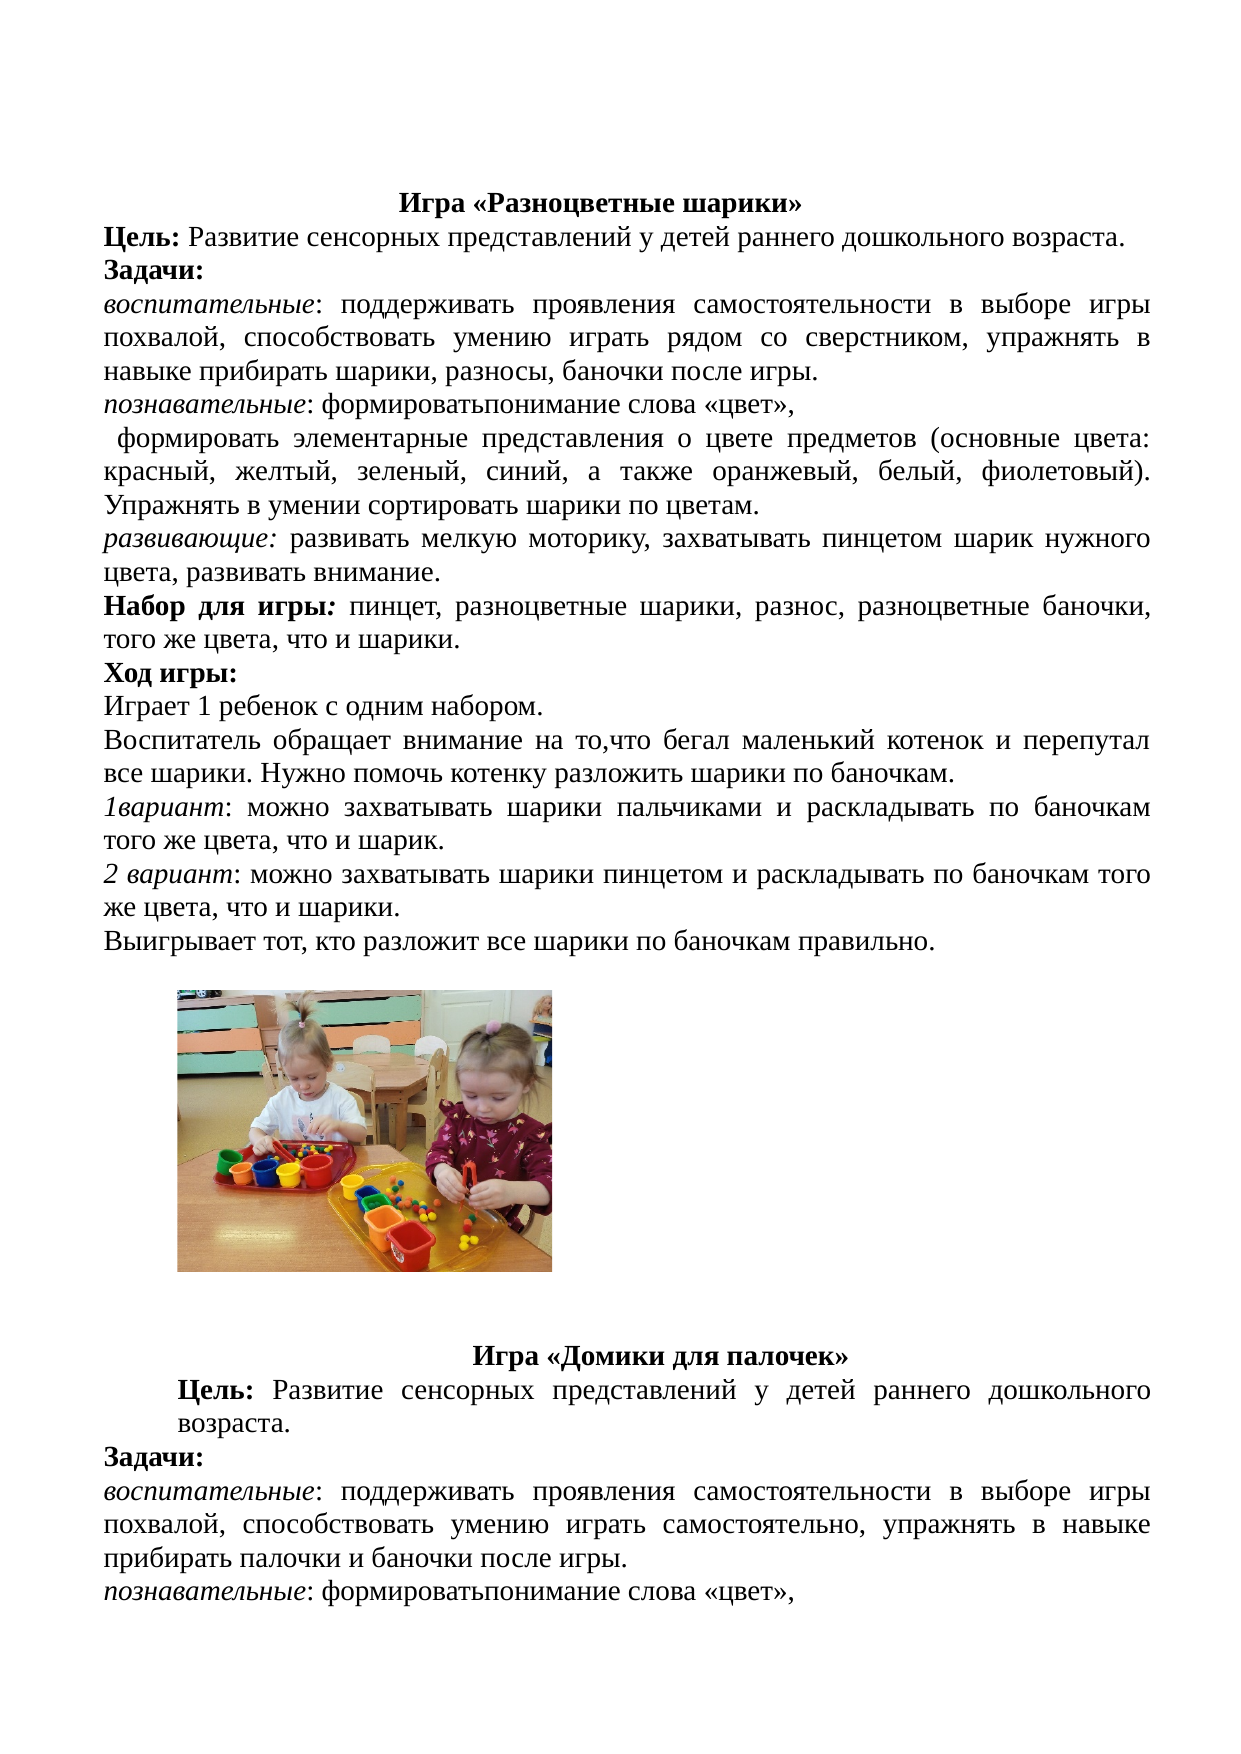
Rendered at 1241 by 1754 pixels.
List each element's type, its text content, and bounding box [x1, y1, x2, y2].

text познавательные: формироватьпонимание слова «цвет», [103, 386, 1152, 420]
picture [177, 990, 553, 1272]
text 2 вариант: можно захватывать шарики пинцетом и раскладывать по баночкам того же цвета, что и шарики. [103, 856, 1152, 923]
text Воспитатель обращает внимание на то,что бегал маленький котенок и перепутал все шарики. Нужно помочь котенку разложить шарики по баночкам. [103, 722, 1152, 789]
text воспитательные: поддерживать проявления самостоятельности в выборе игры похвалой, способствовать умению играть самостоятельно, упражнять в навыке прибирать палочки и баночки после игры. [103, 1473, 1152, 1573]
text воспитательные: поддерживать проявления самостоятельности в выборе игры похвалой, способствовать умению играть рядом со сверстником, упражнять в навыке прибирать шарики, разносы, баночки после игры. [103, 286, 1152, 386]
text Цель: Развитие сенсорных представлений у детей раннего дошкольного возраста. [103, 219, 1152, 252]
text Цель: Развитие сенсорных представлений у детей раннего дошкольного возраста. [177, 1372, 1152, 1439]
text 1вариант: можно захватывать шарики пальчиками и раскладывать по баночкам того же цвета, что и шарик. [103, 789, 1152, 856]
text Набор для игры: пинцет, разноцветные шарики, разнос, разноцветные баночки, того же цвета, что и шарики. [103, 588, 1152, 655]
text познавательные: формироватьпонимание слова «цвет», [103, 1573, 1152, 1607]
text формировать элементарные представления о цвете предметов (основные цвета: красный, желтый, зеленый, синий, а также оранжевый, белый, фиолетовый). Упражнять в умении сортировать шарики по цветам. [103, 420, 1152, 521]
text Играет 1 ребенок с одним набором. [103, 688, 1152, 722]
text Игра «Домики для палочек» [398, 1338, 1152, 1372]
text Игра «Разноцветные шарики» [325, 185, 1152, 219]
text Выигрывает тот, кто разложит все шарики по баночкам правильно. [103, 923, 1152, 957]
text Задачи: [103, 1439, 1152, 1473]
text Ход игры: [103, 655, 1152, 688]
text развивающие: развивать мелкую моторику, захватывать пинцетом шарик нужного цвета, развивать внимание. [103, 521, 1152, 588]
text Задачи: [103, 252, 1152, 286]
